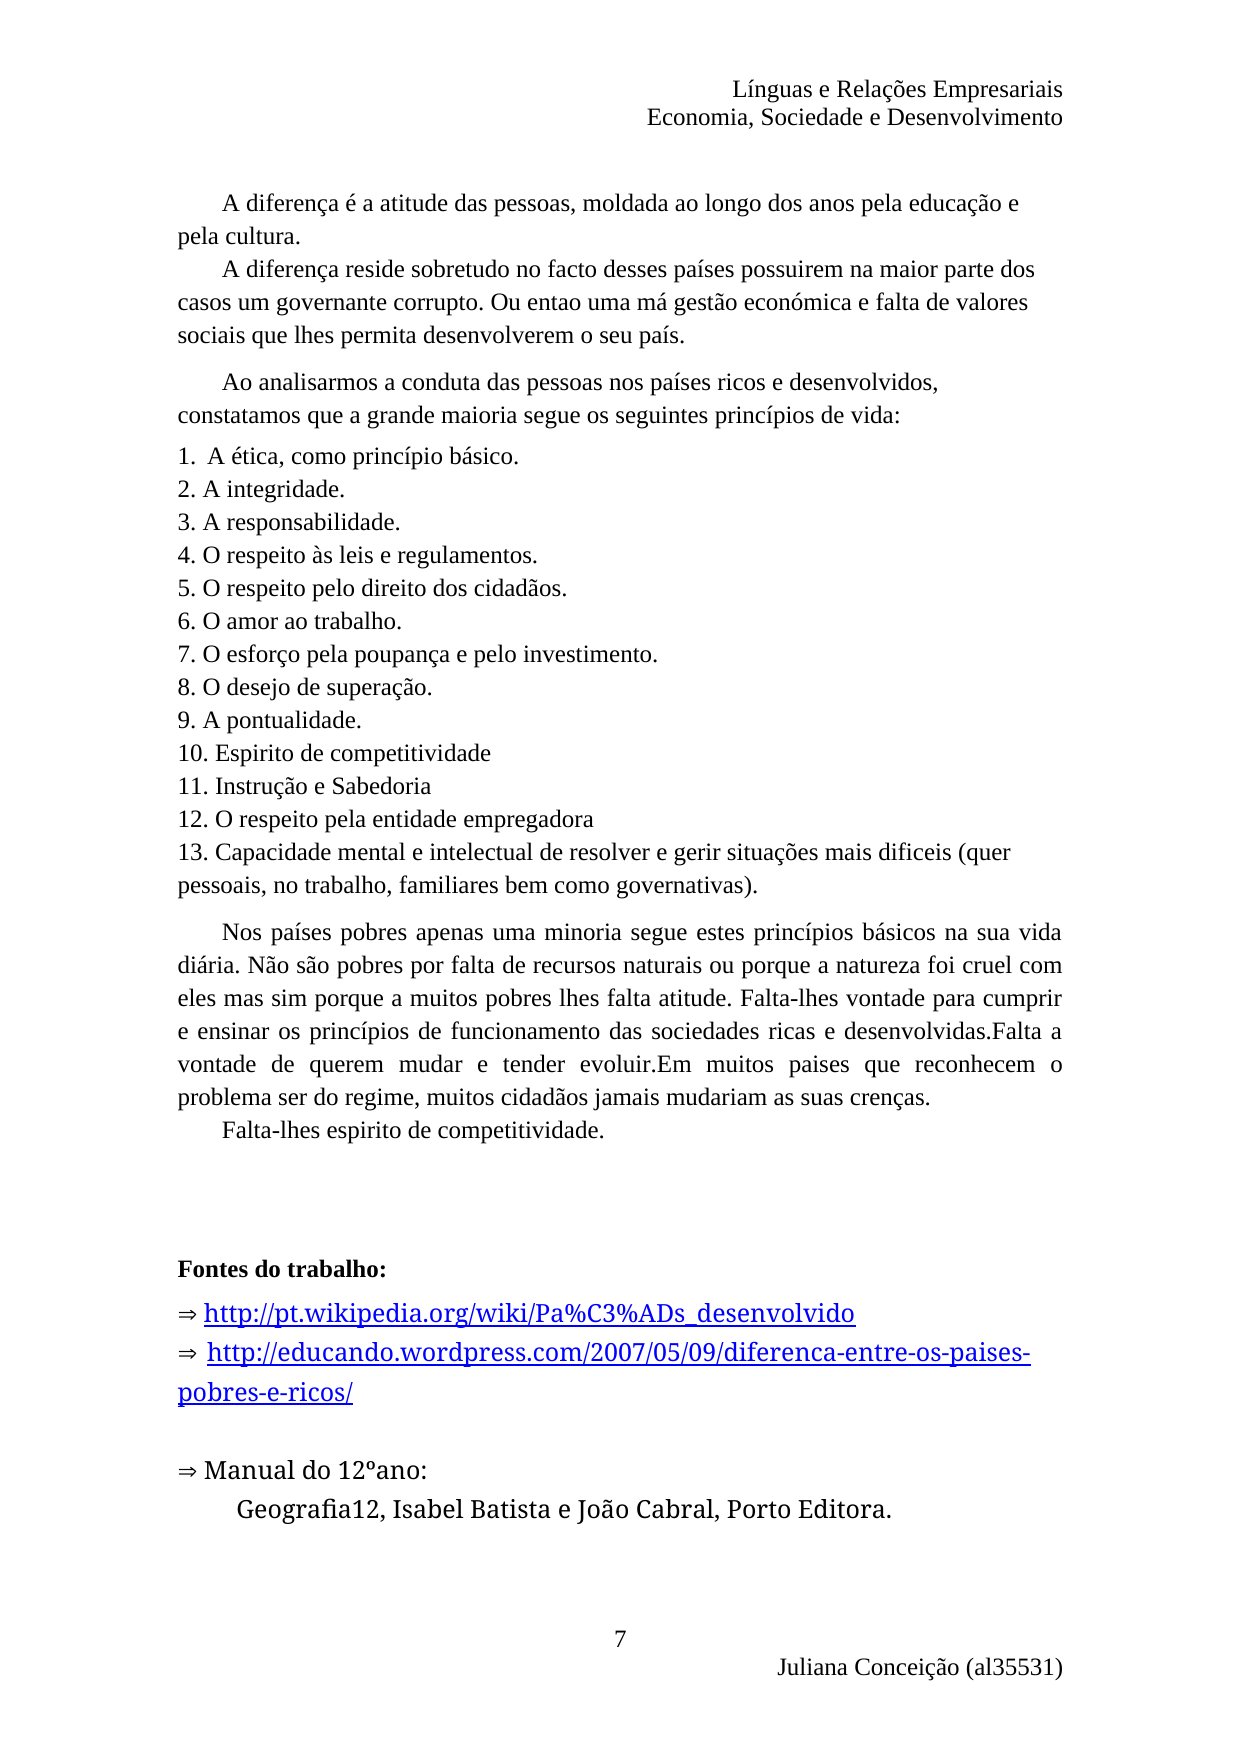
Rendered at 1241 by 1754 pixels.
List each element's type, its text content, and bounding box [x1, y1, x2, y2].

text Falta-lhes espirito de competitividade. [177, 1115, 1063, 1144]
list 12. O respeito pela entidade empregadora [177, 804, 1063, 833]
text Nos países pobres apenas uma minoria segue estes princípios básicos na sua vida diária. Não são pobres por falta de recursos naturais ou porque a natureza foi cruel com eles mas sim porque a muitos pobres lhes falta atitude. Falta-lhes vontade para cumprir e ensinar os princípios de funcionamento das sociedades ricas e desenvolvidas.Falta a vontade de querem mudar e tender evoluir.Em muitos paises que reconhecem o problema ser do regime, muitos cidadãos jamais mudariam as suas crenças. [177, 917, 1063, 1111]
text A diferença é a atitude das pessoas, moldada ao longo dos anos pela educação e pela cultura. [177, 188, 1063, 250]
text Ao analisarmos a conduta das pessoas nos países ricos e desenvolvidos, constatamos que a grande maioria segue os seguintes princípios de vida: [177, 367, 1063, 429]
text Manual do 12ºano: [177, 1452, 1063, 1487]
list 11. Instrução e Sabedoria [177, 771, 1063, 800]
list 10. Espirito de competitividade [177, 738, 1063, 767]
text Geografia12, Isabel Batista e João Cabral, Porto Editora. [177, 1492, 1063, 1526]
list http://educando.wordpress.com/2007/05/09/diferenca-entre-os-paises-pobres-e-ricos/ [177, 1335, 1063, 1408]
text Fontes do trabalho: [177, 1254, 1063, 1283]
text A diferença reside sobretudo no facto desses países possuirem na maior parte dos casos um governante corrupto. Ou entao uma má gestão económica e falta de valores sociais que lhes permita desenvolverem o seu país. [177, 254, 1063, 349]
text http://pt.wikipedia.org/wiki/Pa%C3%ADs_desenvolvido [177, 1296, 1063, 1330]
list A ética, como princípio básico. 2. A integridade. 3. A responsabilidade. 4. O respeito às leis e regulamentos. 5. O respeito pelo direito dos cidadãos. 6. O amor ao trabalho. 7. O esforço pela poupança e pelo investimento. 8. O desejo de superação. 9. A pontualidade. [177, 441, 1063, 734]
list 13. Capacidade mental e intelectual de resolver e gerir situações mais dificeis (quer pessoais, no trabalho, familiares bem como governativas). [177, 837, 1063, 899]
